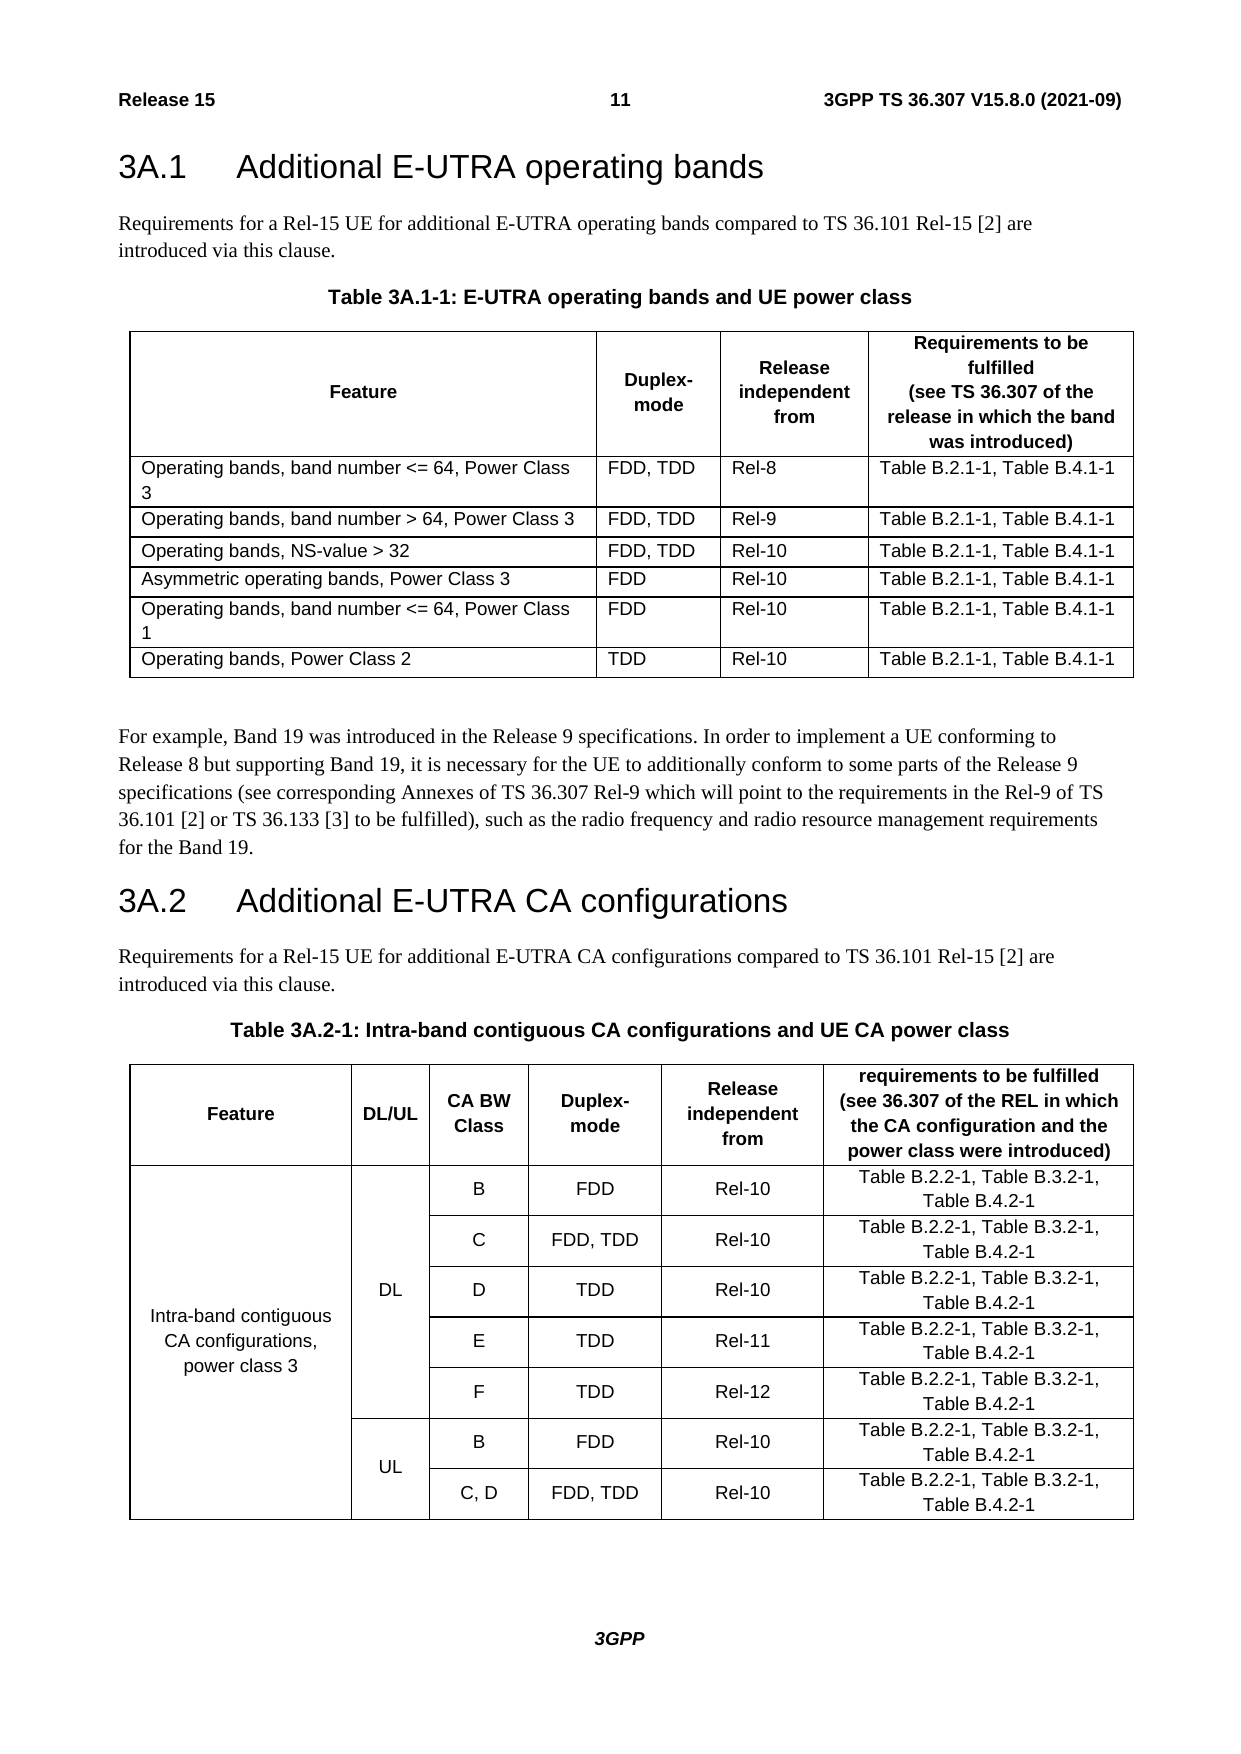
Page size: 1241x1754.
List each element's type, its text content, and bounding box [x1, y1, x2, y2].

table_cell FDD [529, 1166, 661, 1215]
table_cell UL [352, 1419, 429, 1519]
table_cell C [430, 1216, 528, 1266]
table_cell Rel-10 [721, 538, 868, 566]
table_header DL/UL [352, 1065, 429, 1164]
table_cell DL [352, 1166, 429, 1418]
table_header requirements to be fulfilled (see 36.307 of the REL in which the CA configuration and the power class were introduced) [824, 1065, 1133, 1164]
table_cell B [430, 1419, 528, 1468]
table_cell Operating bands, band number > 64, Power Class 3 [131, 508, 596, 536]
table_cell Intra-band contiguous CA configurations, power class 3 [131, 1166, 351, 1519]
table_cell TDD [597, 648, 720, 677]
table_cell Rel-10 [662, 1419, 823, 1468]
table_cell F [430, 1368, 528, 1418]
table_header CA BW Class [430, 1065, 528, 1164]
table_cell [824, 1469, 1133, 1519]
table_cell E [430, 1318, 528, 1367]
table_header Feature [131, 1065, 351, 1164]
table_cell Rel-12 [662, 1368, 823, 1418]
table_cell Table B.2.1-1, Table B.4.1-1 [869, 598, 1133, 647]
table_cell FDD [529, 1419, 661, 1468]
table_cell Rel-8 [721, 457, 868, 506]
table_cell Table B.2.2-1, Table B.3.2-1, Table B.4.2-1 [824, 1216, 1133, 1266]
table_cell Table B.2.2-1, Table B.3.2-1, Table B.4.2-1 [824, 1267, 1133, 1316]
table_cell FDD, TDD [597, 538, 720, 566]
table_cell Rel-10 [721, 648, 868, 677]
table_cell Rel-10 [662, 1216, 823, 1266]
table_header Release independent from [662, 1065, 823, 1164]
table_cell FDD, TDD [529, 1216, 661, 1266]
table_cell B [430, 1166, 528, 1215]
table_cell Operating bands, band number <= 64, Power Class 1 [131, 598, 596, 647]
table_cell TDD [529, 1368, 661, 1418]
table_cell C, D [430, 1469, 528, 1519]
table_cell Rel-10 [662, 1267, 823, 1316]
table_cell Asymmetric operating bands, Power Class 3 [131, 568, 596, 596]
table_cell FDD [597, 598, 720, 647]
table_cell FDD, TDD [597, 508, 720, 536]
table_header Release independent from [721, 332, 868, 456]
subtitle 3A.2 Additional E-UTRA CA configurations [118, 881, 1122, 919]
table_header Duplex-mode [597, 332, 720, 456]
subtitle 3A.1 Additional E-UTRA operating bands [118, 148, 1122, 186]
table_cell FDD [597, 568, 720, 596]
table_cell Rel-10 [721, 568, 868, 596]
table_cell Rel-11 [662, 1318, 823, 1367]
table_cell Rel-10 [662, 1469, 823, 1519]
text Requirements for a Rel-15 UE for additional E-UTRA CA configurations compared to TS 36.101 Rel-15 [2] are introduced via this clause. [118, 944, 1122, 996]
table_cell FDD, TDD [597, 457, 720, 506]
table_header Requirements to be fulfilled (see TS 36.307 of the release in which the band was introduced) [869, 332, 1133, 456]
table_cell FDD, TDD [529, 1469, 661, 1519]
table_cell TDD [529, 1267, 661, 1316]
table_cell Table B.2.2-1, Table B.3.2-1, Table B.4.2-1 [824, 1166, 1133, 1215]
text For example, Band 19 was introduced in the Release 9 specifications. In order to implement a UE conforming to Release 8 but supporting Band 19, it is necessary for the UE to additionally conform to some parts of the Release 9 specifications (see corresponding Annexes of TS 36.307 Rel-9 which will point to the requirements in the Rel-9 of TS 36.101 [2] or TS 36.133 [3] to be fulfilled), such as the radio frequency and radio resource management requirements for the Band 19. [118, 724, 1122, 859]
table_cell Table B.2.1-1, Table B.4.1-1 [869, 457, 1133, 506]
table_cell Table B.2.2-1, Table B.3.2-1, Table B.4.2-1 [824, 1318, 1133, 1367]
table_cell Rel-9 [721, 508, 868, 536]
table_cell Operating bands, Power Class 2 [131, 648, 596, 677]
table_cell Rel-10 [662, 1166, 823, 1215]
table_cell Table B.2.1-1, Table B.4.1-1 [869, 538, 1133, 566]
text Table 3A.1-1: E-UTRA operating bands and UE power class [118, 284, 1122, 308]
table_cell TDD [529, 1318, 661, 1367]
table_cell Operating bands, NS-value > 32 [131, 538, 596, 566]
table_cell Operating bands, band number <= 64, Power Class 3 [131, 457, 596, 506]
table_cell D [430, 1267, 528, 1316]
table_cell Rel-10 [721, 598, 868, 647]
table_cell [824, 1419, 1133, 1468]
text Requirements for a Rel-15 UE for additional E-UTRA operating bands compared to TS 36.101 Rel-15 [2] are introduced via this clause. [118, 211, 1122, 262]
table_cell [824, 1368, 1133, 1418]
table_header Feature [131, 332, 596, 456]
table_cell Table B.2.1-1, Table B.4.1-1 [869, 508, 1133, 536]
table_cell Table B.2.1-1, Table B.4.1-1 [869, 568, 1133, 596]
table_header Duplex-mode [529, 1065, 661, 1164]
table_cell Table B.2.1-1, Table B.4.1-1 [869, 648, 1133, 677]
text Table 3A.2-1: Intra-band contiguous CA configurations and UE CA power class [118, 1018, 1122, 1042]
